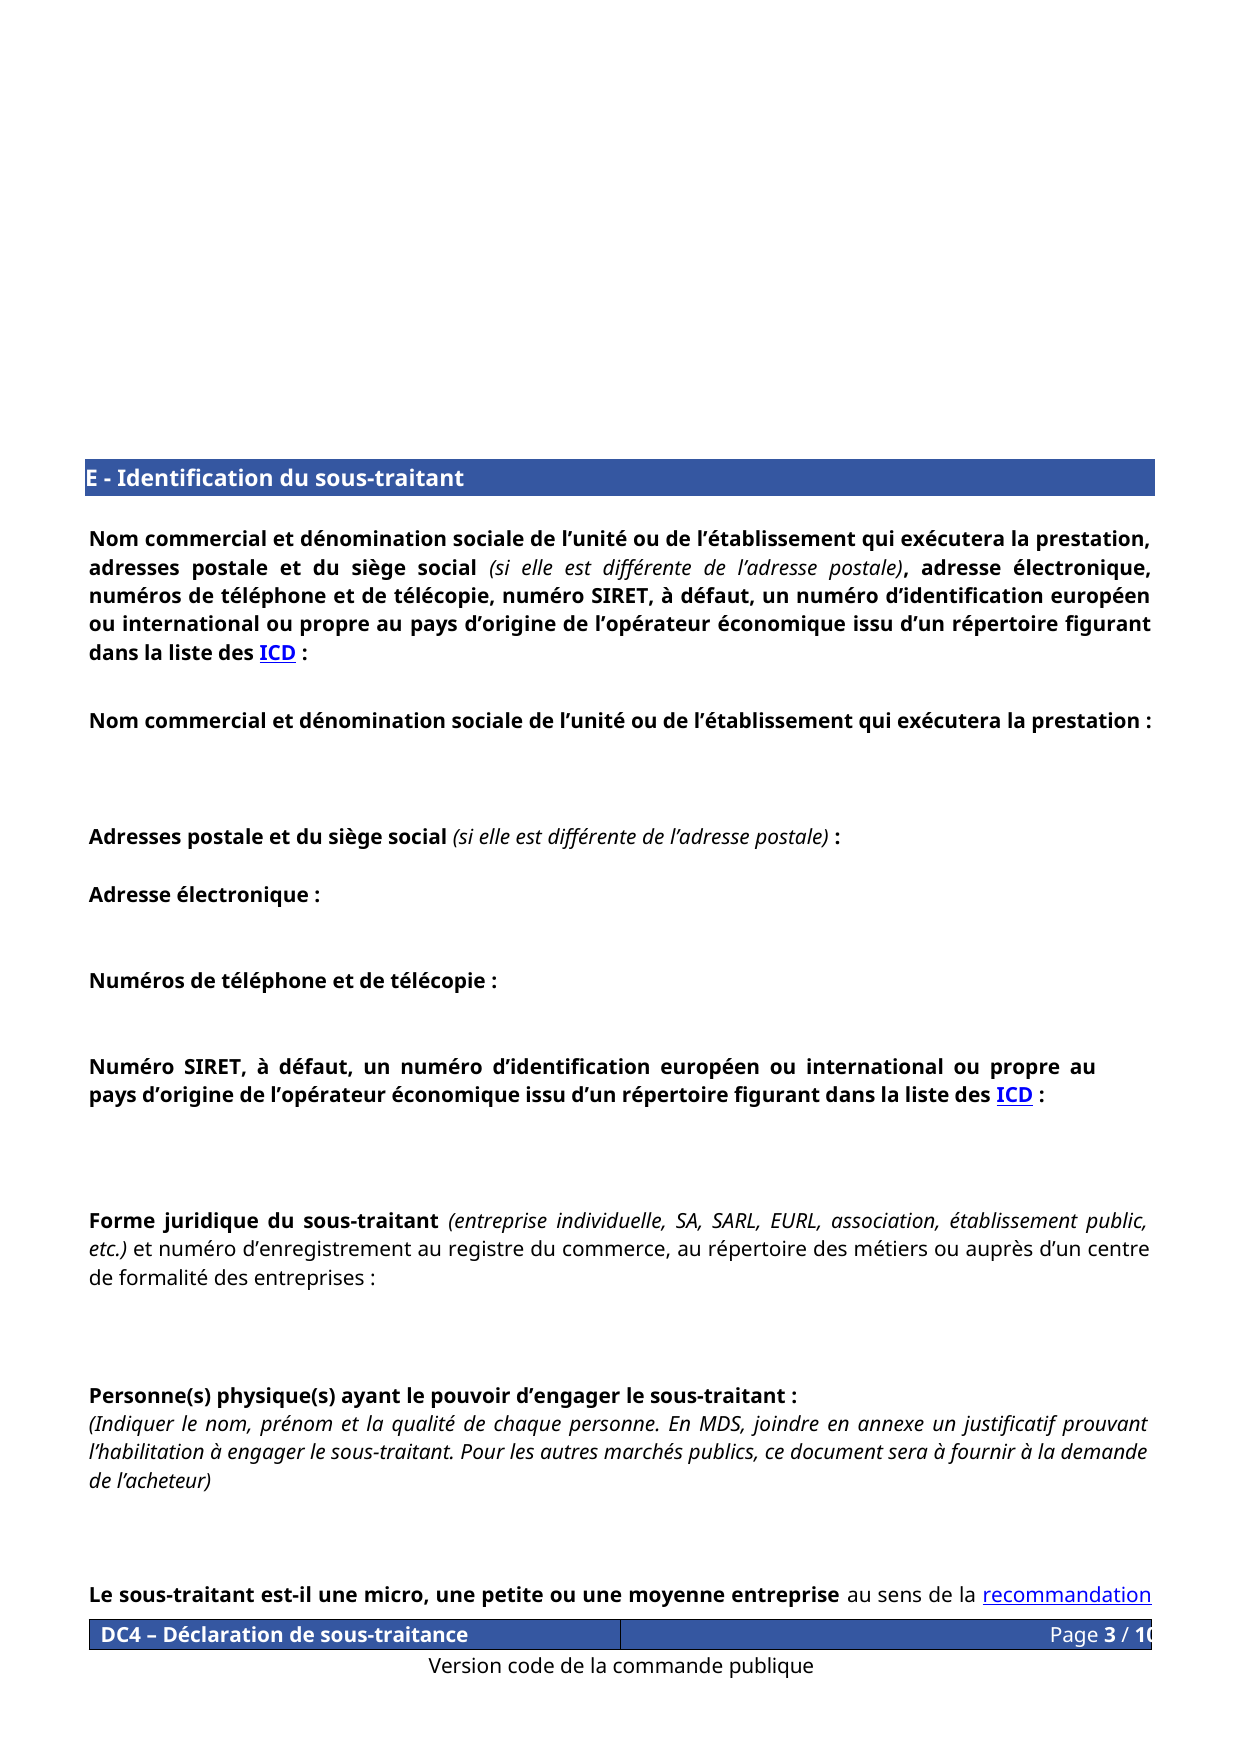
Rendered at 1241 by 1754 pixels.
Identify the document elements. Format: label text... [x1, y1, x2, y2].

text Nom commercial et dénomination sociale de l’unité ou de l’établissement qui exécutera la prestation : [89, 706, 1152, 734]
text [89, 1580, 1152, 1608]
text Forme juridique du sous-traitant (entreprise individuelle, SA, SARL, EURL, association, établissement public, etc.) et numéro d’enregistrement au registre du commerce, au répertoire des métiers ou auprès d’un centre de formalité des entreprises : [89, 1206, 1152, 1291]
text Adresses postale et du siège social (si elle est différente de l’adresse postale) : [89, 822, 1152, 851]
text Nom commercial et dénomination sociale de l’unité ou de l’établissement qui exécutera la prestation, adresses postale et du siège social (si elle est différente de l’adresse postale), adresse électronique, numéros de téléphone et de télécopie, numéro SIRET, à défaut, un numéro d’identification européen ou international ou propre au pays d’origine de l’opérateur économique issu d’un répertoire figurant dans la liste des ICD : [89, 524, 1152, 666]
text (Indiquer le nom, prénom et la qualité de chaque personne. En MDS, joindre en annexe un justificatif prouvant l’habilitation à engager le sous-traitant. Pour les autres marchés publics, ce document sera à fournir à la demande de l’acheteur) [89, 1409, 1152, 1494]
table_header E - Identification du sous-traitant [85, 459, 1155, 496]
text Personne(s) physique(s) ayant le pouvoir d’engager le sous-traitant : [89, 1380, 1152, 1409]
text Adresse électronique : [89, 880, 1152, 908]
text Numéros de téléphone et de télécopie : [89, 966, 1152, 994]
text Numéro SIRET, à défaut, un numéro d’identification européen ou international ou propre au pays d’origine de l’opérateur économique issu d’un répertoire figurant dans la liste des ICD : [89, 1052, 1152, 1109]
